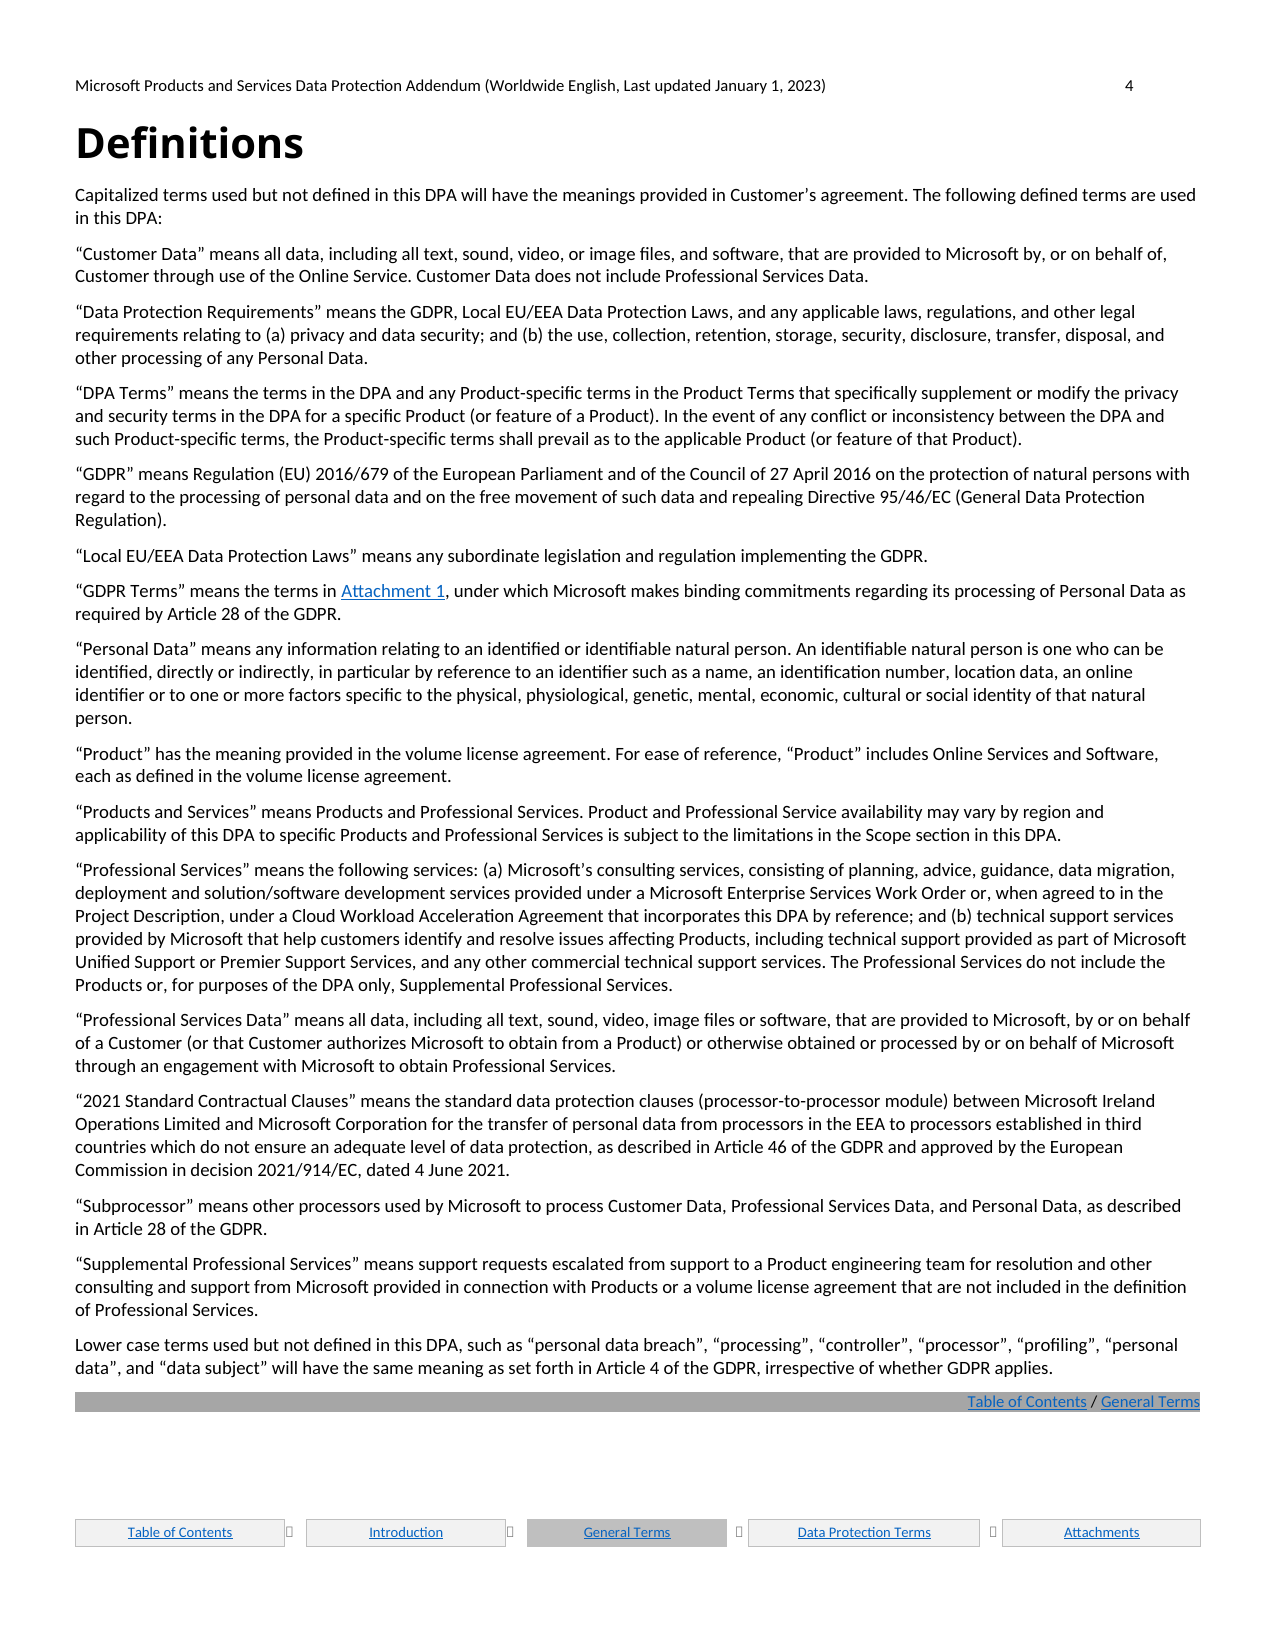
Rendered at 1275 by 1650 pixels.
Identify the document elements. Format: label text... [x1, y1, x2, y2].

list Table of Contents / General Terms [75, 1392, 1200, 1412]
list “Subprocessor” means other processors used by Microsoft to process Customer Data, Professional Services Data, and Personal Data, as described in Article 28 of the GDPR. [75, 1194, 1200, 1239]
list “DPA Terms” means the terms in the DPA and any Product-specific terms in the Product Terms that specifically supplement or modify the privacy and security terms in the DPA for a specific Product (or feature of a Product). In the event of any conflict or inconsistency between the DPA and such Product-specific terms, the Product-specific terms shall prevail as to the applicable Product (or feature of that Product). [75, 381, 1200, 450]
list “Supplemental Professional Services” means support requests escalated from support to a Product engineering team for resolution and other consulting and support from Microsoft provided in connection with Products or a volume license agreement that are not included in the definition of Professional Services. [75, 1252, 1200, 1321]
list Lower case terms used but not defined in this DPA, such as “personal data breach”, “processing”, “controller”, “processor”, “profiling”, “personal data”, and “data subject” will have the same meaning as set forth in Article 4 of the GDPR, irrespective of whether GDPR applies. [75, 1333, 1200, 1379]
list “Professional Services” means the following services: (a) Microsoft’s consulting services, consisting of planning, advice, guidance, data migration, deployment and solution/software development services provided under a Microsoft Enterprise Services Work Order or, when agreed to in the Project Description, under a Cloud Workload Acceleration Agreement that incorporates this DPA by reference; and (b) technical support services provided by Microsoft that help customers identify and resolve issues affecting Products, including technical support provided as part of Microsoft Unified Support or Premier Support Services, and any other commercial technical support services. The Professional Services do not include the Products or, for purposes of the DPA only, Supplemental Professional Services. [75, 858, 1200, 996]
list “GDPR” means Regulation (EU) 2016/679 of the European Parliament and of the Council of 27 April 2016 on the protection of natural persons with regard to the processing of personal data and on the free movement of such data and repealing Directive 95/46/EC (General Data Protection Regulation). [75, 462, 1200, 531]
list “GDPR Terms” means the terms in Attachment 1, under which Microsoft makes binding commitments regarding its processing of Personal Data as required by Article 28 of the GDPR. [75, 579, 1200, 625]
list “Professional Services Data” means all data, including all text, sound, video, image files or software, that are provided to Microsoft, by or on behalf of a Customer (or that Customer authorizes Microsoft to obtain from a Product) or otherwise obtained or processed by or on behalf of Microsoft through an engagement with Microsoft to obtain Professional Services. [75, 1008, 1200, 1077]
list “Customer Data” means all data, including all text, sound, video, or image files, and software, that are provided to Microsoft by, or on behalf of, Customer through use of the Online Service. Customer Data does not include Professional Services Data. [75, 242, 1200, 287]
list “2021 Standard Contractual Clauses” means the standard data protection clauses (processor-to-processor module) between Microsoft Ireland Operations Limited and Microsoft Corporation for the transfer of personal data from processors in the EEA to processors established in third countries which do not ensure an adequate level of data protection, as described in Article 46 of the GDPR and approved by the European Commission in decision 2021/914/EC, dated 4 June 2021. [75, 1089, 1200, 1181]
list Capitalized terms used but not defined in this DPA will have the meanings provided in Customer’s agreement. The following defined terms are used in this DPA: [75, 183, 1200, 229]
list “Products and Services” means Products and Professional Services. Product and Professional Service availability may vary by region and applicability of this DPA to specific Products and Professional Services is subject to the limitations in the Scope section in this DPA. [75, 800, 1200, 846]
list “Product” has the meaning provided in the volume license agreement. For ease of reference, “Product” includes Online Services and Software, each as defined in the volume license agreement. [75, 742, 1200, 787]
list “Personal Data” means any information relating to an identified or identifiable natural person. An identifiable natural person is one who can be identified, directly or indirectly, in particular by reference to an identifier such as a name, an identification number, location data, an online identifier or to one or more factors specific to the physical, physiological, genetic, mental, economic, cultural or social identity of that natural person. [75, 637, 1200, 729]
subtitle Definitions [75, 114, 1200, 171]
list “Data Protection Requirements” means the GDPR, Local EU/EEA Data Protection Laws, and any applicable laws, regulations, and other legal requirements relating to (a) privacy and data security; and (b) the use, collection, retention, storage, security, disclosure, transfer, disposal, and other processing of any Personal Data. [75, 300, 1200, 369]
list “Local EU/EEA Data Protection Laws” means any subordinate legislation and regulation implementing the GDPR. [75, 544, 1200, 567]
